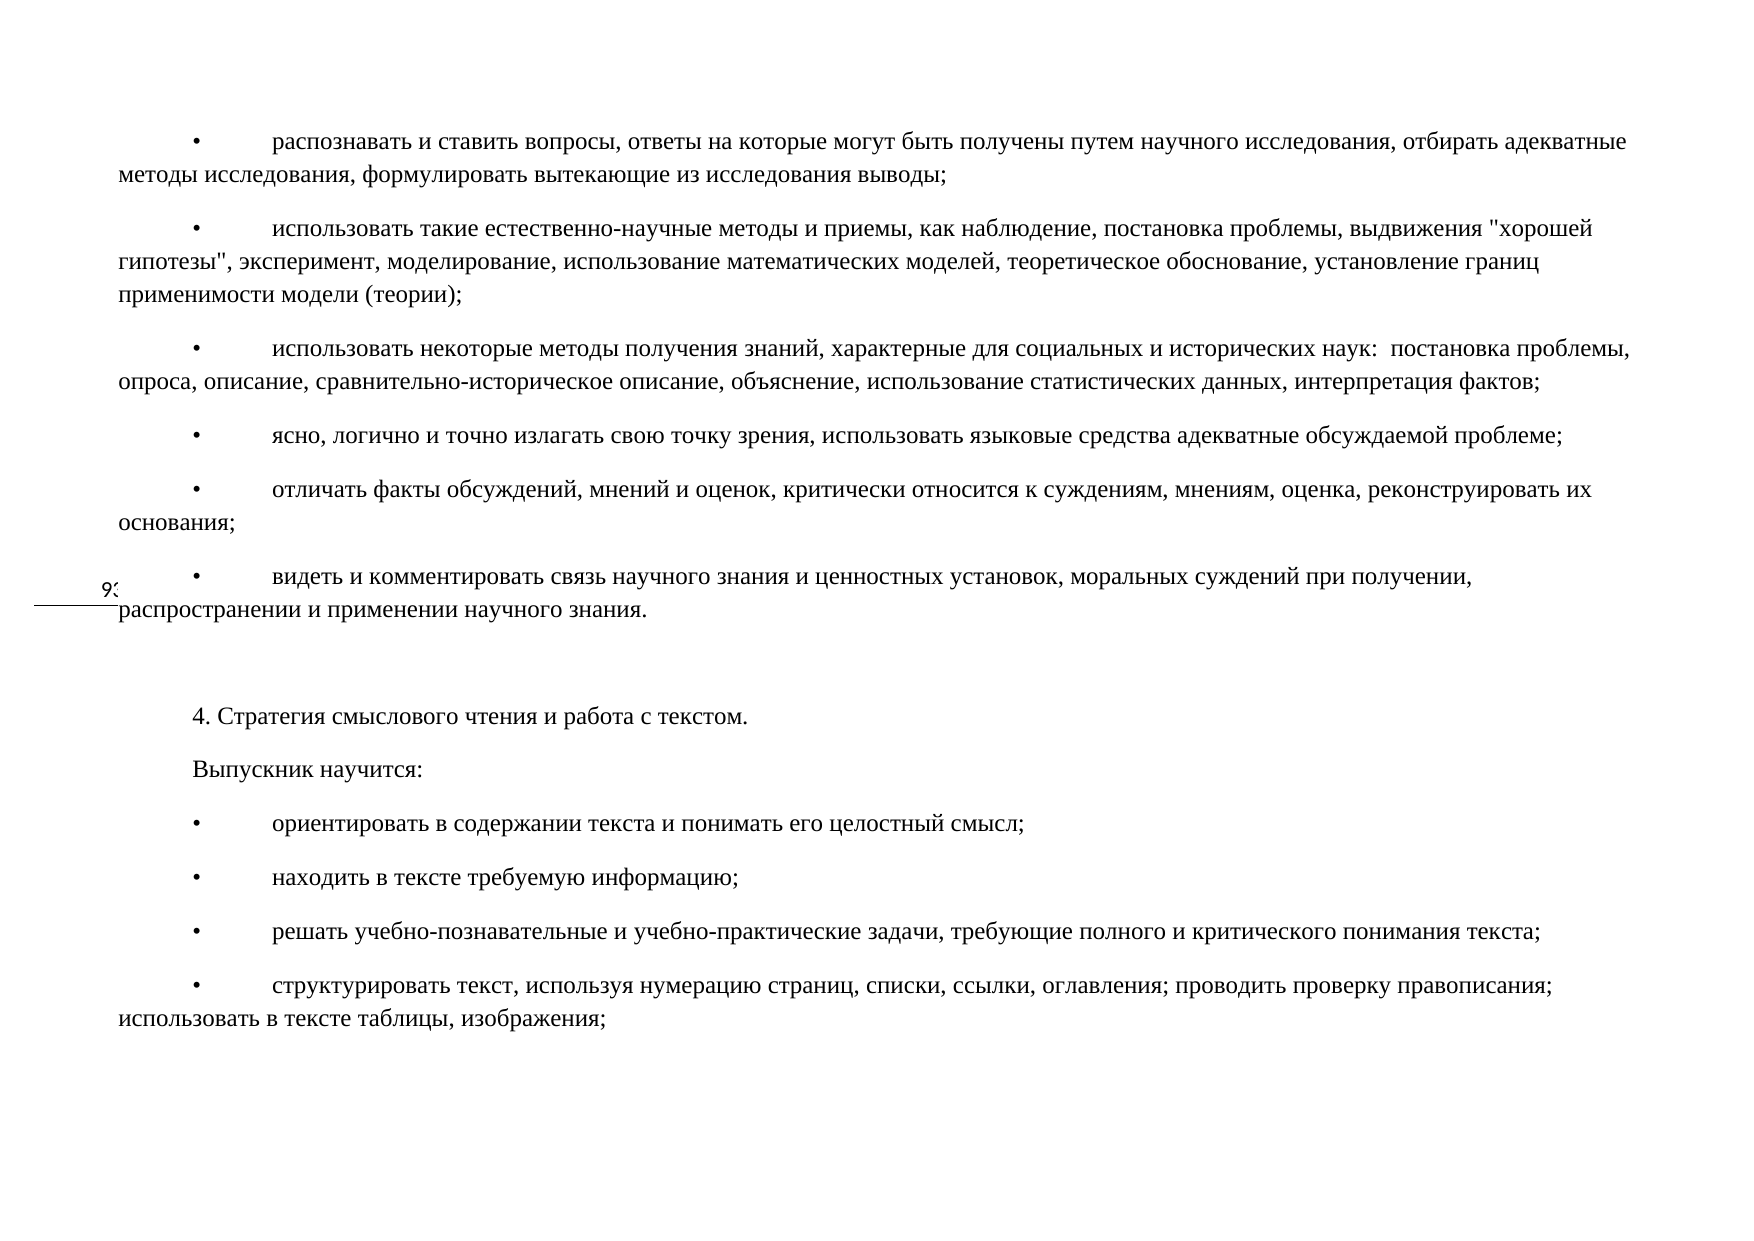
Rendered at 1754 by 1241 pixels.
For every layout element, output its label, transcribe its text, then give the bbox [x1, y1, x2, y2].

text Выпускник научится: [118, 754, 1636, 783]
text • видеть и комментировать связь научного знания и ценностных установок, моральных суждений при получении, распространении и применении научного знания. [118, 561, 1636, 623]
text • распознавать и ставить вопросы, ответы на которые могут быть получены путем научного исследования, отбирать адекватные методы исследования, формулировать вытекающие из исследования выводы; [118, 126, 1636, 188]
text • отличать факты обсуждений, мнений и оценок, критически относится к суждениям, мнениям, оценка, реконструировать их основания; [118, 474, 1636, 536]
text • решать учебно-познавательные и учебно-практические задачи, требующие полного и критического понимания текста; [118, 916, 1636, 945]
text • использовать такие естественно-научные методы и приемы, как наблюдение, постановка проблемы, выдвижения "хорошей гипотезы", эксперимент, моделирование, использование математических моделей, теоретическое обоснование, установление границ применимости модели (теории); [118, 213, 1636, 308]
text • ясно, логично и точно излагать свою точку зрения, использовать языковые средства адекватные обсуждаемой проблеме; [118, 420, 1636, 449]
text 4. Стратегия смыслового чтения и работа с текстом. [118, 701, 1636, 729]
text • структурировать текст, используя нумерацию страниц, списки, ссылки, оглавления; проводить проверку правописания; использовать в тексте таблицы, изображения; [118, 970, 1636, 1032]
text • находить в тексте требуемую информацию; [118, 862, 1636, 891]
text • использовать некоторые методы получения знаний, характерные для социальных и исторических наук: постановка проблемы, опроса, описание, сравнительно-историческое описание, объяснение, использование статистических данных, интерпретация фактов; [118, 333, 1636, 395]
text • ориентировать в содержании текста и понимать его целостный смысл; [118, 808, 1636, 837]
